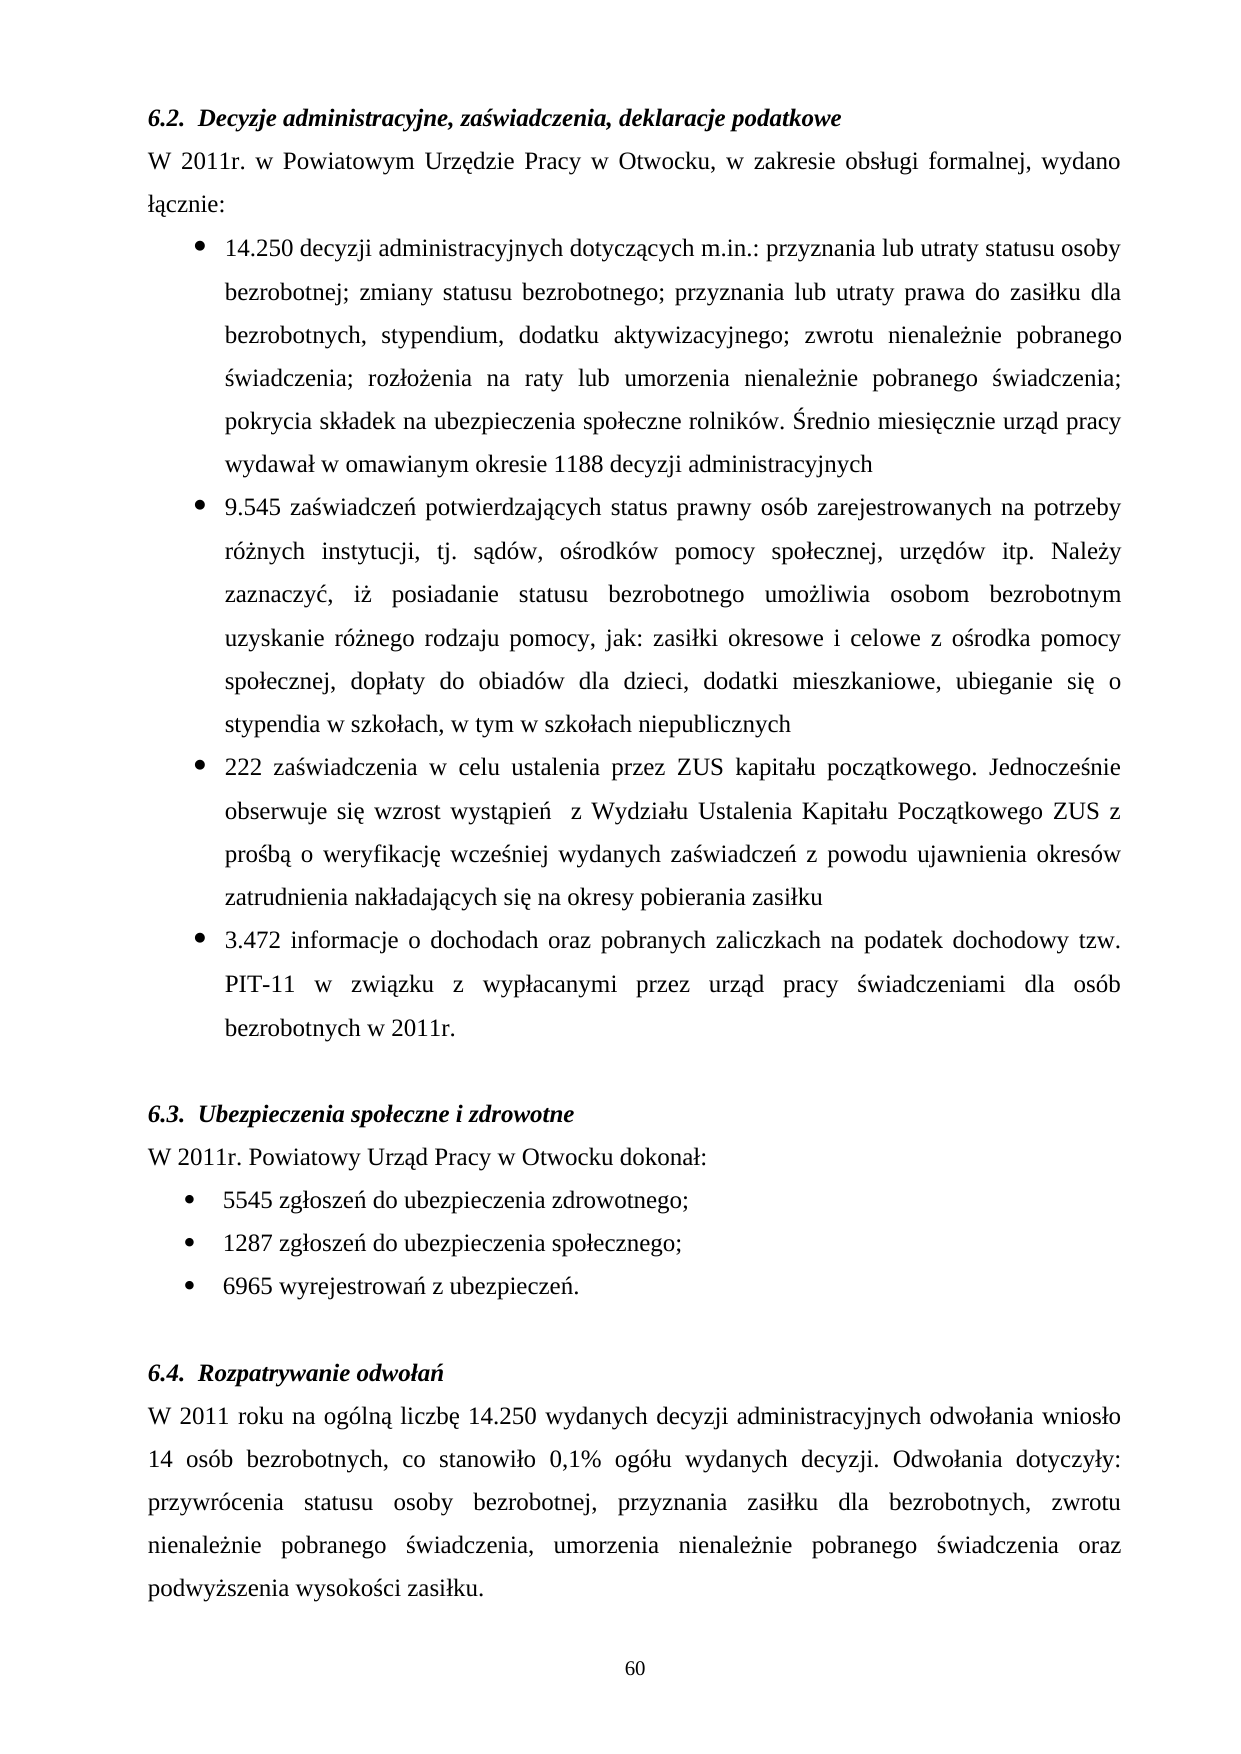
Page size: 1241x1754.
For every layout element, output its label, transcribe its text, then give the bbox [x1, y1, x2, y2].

list 3.472 informacje o dochodach oraz pobranych zaliczkach na podatek dochodowy tzw. PIT-11 w związku z wypłacanymi przez urząd pracy świadczeniami dla osób bezrobotnych w 2011r. [195, 926, 1122, 1041]
text W 2011r. w Powiatowym Urzędzie Pracy w Otwocku, w zakresie obsługi formalnej, wydano łącznie: [148, 146, 1122, 218]
text W 2011 roku na ogólną liczbę 14.250 wydanych decyzji administracyjnych odwołania wniosło 14 osób bezrobotnych, co stanowiło 0,1% ogółu wydanych decyzji. Odwołania dotyczyły: przywrócenia statusu osoby bezrobotnej, przyznania zasiłku dla bezrobotnych, zwrotu nienależnie pobranego świadczenia, umorzenia nienależnie pobranego świadczenia oraz podwyższenia wysokości zasiłku. [148, 1401, 1122, 1602]
text 6.3. Ubezpieczenia społeczne i zdrowotne [148, 1099, 1122, 1128]
list 14.250 decyzji administracyjnych dotyczących m.in.: przyznania lub utraty statusu osoby bezrobotnej; zmiany statusu bezrobotnego; przyznania lub utraty prawa do zasiłku dla bezrobotnych, stypendium, dodatku aktywizacyjnego; zwrotu nienależnie pobranego świadczenia; rozłożenia na raty lub umorzenia nienależnie pobranego świadczenia; pokrycia składek na ubezpieczenia społeczne rolników. Średnio miesięcznie urząd pracy wydawał w omawianym okresie 1188 decyzji administracyjnych [195, 233, 1122, 478]
list 1287 zgłoszeń do ubezpieczenia społecznego; [185, 1228, 1122, 1257]
text W 2011r. Powiatowy Urząd Pracy w Otwocku dokonał: [148, 1142, 1122, 1171]
list 222 zaświadczenia w celu ustalenia przez ZUS kapitału początkowego. Jednocześnie obserwuje się wzrost wystąpień z Wydziału Ustalenia Kapitału Początkowego ZUS z prośbą o weryfikację wcześniej wydanych zaświadczeń z powodu ujawnienia okresów zatrudnienia nakładających się na okresy pobierania zasiłku [195, 752, 1122, 911]
list 5545 zgłoszeń do ubezpieczenia zdrowotnego; [185, 1185, 1122, 1214]
text 6.2. Decyzje administracyjne, zaświadczenia, deklaracje podatkowe [148, 103, 1122, 132]
list 9.545 zaświadczeń potwierdzających status prawny osób zarejestrowanych na potrzeby różnych instytucji, tj. sądów, ośrodków pomocy społecznej, urzędów itp. Należy zaznaczyć, iż posiadanie statusu bezrobotnego umożliwia osobom bezrobotnym uzyskanie różnego rodzaju pomocy, jak: zasiłki okresowe i celowe z ośrodka pomocy społecznej, dopłaty do obiadów dla dzieci, dodatki mieszkaniowe, ubieganie się o stypendia w szkołach, w tym w szkołach niepublicznych [195, 492, 1122, 738]
list 6965 wyrejestrowań z ubezpieczeń. [185, 1271, 1122, 1300]
text 6.4. Rozpatrywanie odwołań [148, 1358, 1122, 1386]
